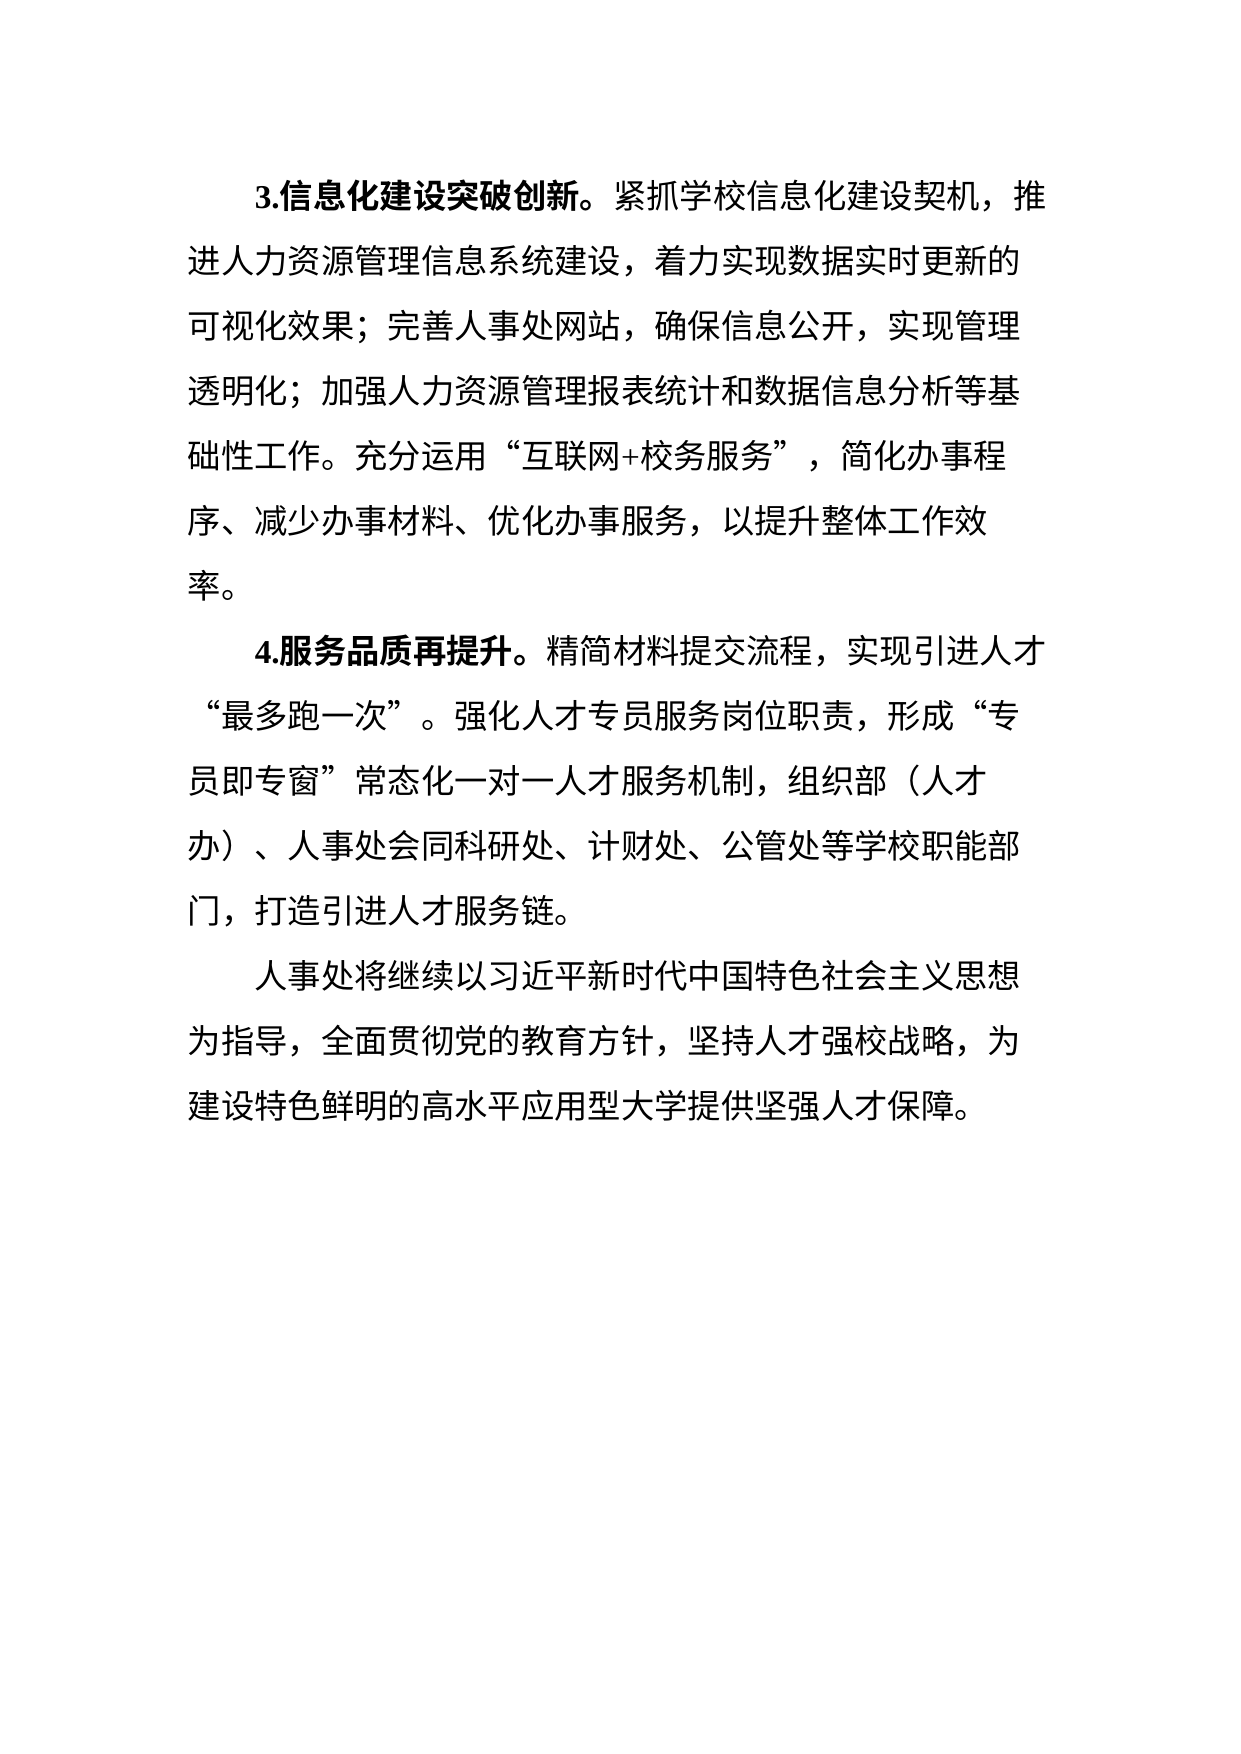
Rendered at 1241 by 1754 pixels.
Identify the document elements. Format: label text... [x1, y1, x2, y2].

text 人事处将继续以习近平新时代中国特色社会主义思想为指导，全面贯彻党的教育方针，坚持人才强校战略，为建设特色鲜明的高水平应用型大学提供坚强人才保障。 [187, 942, 1053, 1137]
text 4.服务品质再提升。精简材料提交流程，实现引进人才“最多跑一次”。强化人才专员服务岗位职责，形成“专员即专窗”常态化一对一人才服务机制，组织部（人才办）、人事处会同科研处、计财处、公管处等学校职能部门，打造引进人才服务链。 [187, 617, 1053, 942]
text 3.信息化建设突破创新。紧抓学校信息化建设契机，推进人力资源管理信息系统建设，着力实现数据实时更新的可视化效果；完善人事处网站，确保信息公开，实现管理透明化；加强人力资源管理报表统计和数据信息分析等基础性工作。充分运用“互联网+校务服务”，简化办事程序、减少办事材料、优化办事服务，以提升整体工作效率。 [187, 162, 1053, 617]
